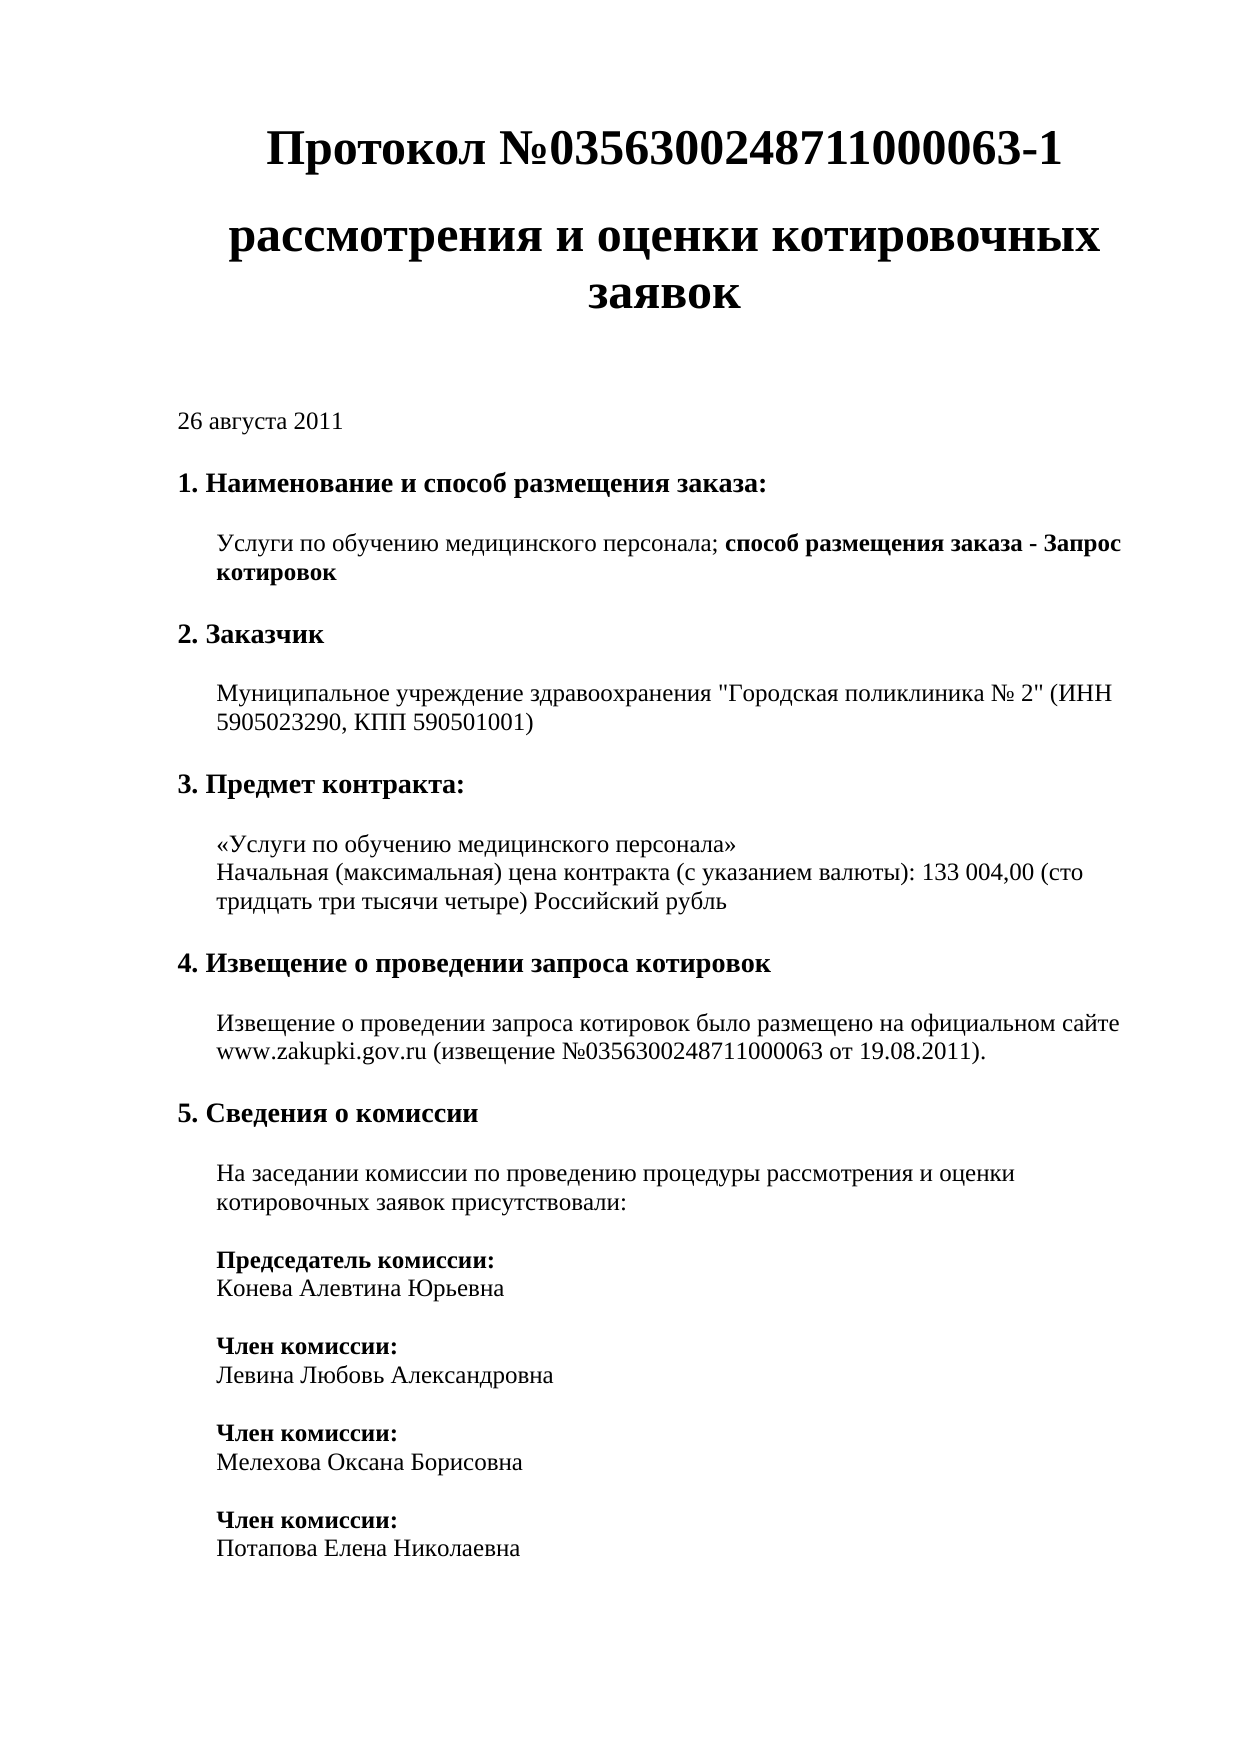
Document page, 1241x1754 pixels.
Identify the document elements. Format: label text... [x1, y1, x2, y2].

text 26 августа 2011 [177, 378, 1152, 435]
text рассмотрения и оценки котировочных заявок [177, 205, 1152, 320]
text На заседании комиссии по проведению процедуры рассмотрения и оценки котировочных заявок присутствовали: [216, 1158, 1152, 1216]
text Извещение о проведении запроса котировок было размещено на официальном сайте www.zakupki.gov.ru (извещение №0356300248711000063 от 19.08.2011). [216, 1008, 1152, 1065]
text Член комиссии: Потапова Елена Николаевна [216, 1505, 1152, 1562]
text «Услуги по обучению медицинского персонала» Начальная (максимальная) цена контракта (с указанием валюты): 133 004,00 (сто тридцать три тысячи четыре) Российский рубль [216, 829, 1152, 915]
text Протокол №0356300248711000063-1 [177, 118, 1152, 176]
text Член комиссии: Мелехова Оксана Борисовна [216, 1418, 1152, 1476]
text Муниципальное учреждение здравоохранения "Городская поликлиника № 2" (ИНН 5905023290, КПП 590501001) [216, 678, 1152, 736]
text Член комиссии: Левина Любовь Александровна [216, 1331, 1152, 1389]
text 3. Предмет контракта: [177, 767, 1152, 799]
text Председатель комиссии: Конева Алевтина Юрьевна [216, 1245, 1152, 1302]
text 2. Заказчик [177, 617, 1152, 649]
text 1. Наименование и способ размещения заказа: [177, 466, 1152, 499]
text 5. Сведения о комиссии [177, 1096, 1152, 1129]
text Услуги по обучению медицинского персонала; способ размещения заказа - Запрос котировок [216, 528, 1152, 586]
text 4. Извещение о проведении запроса котировок [177, 946, 1152, 978]
